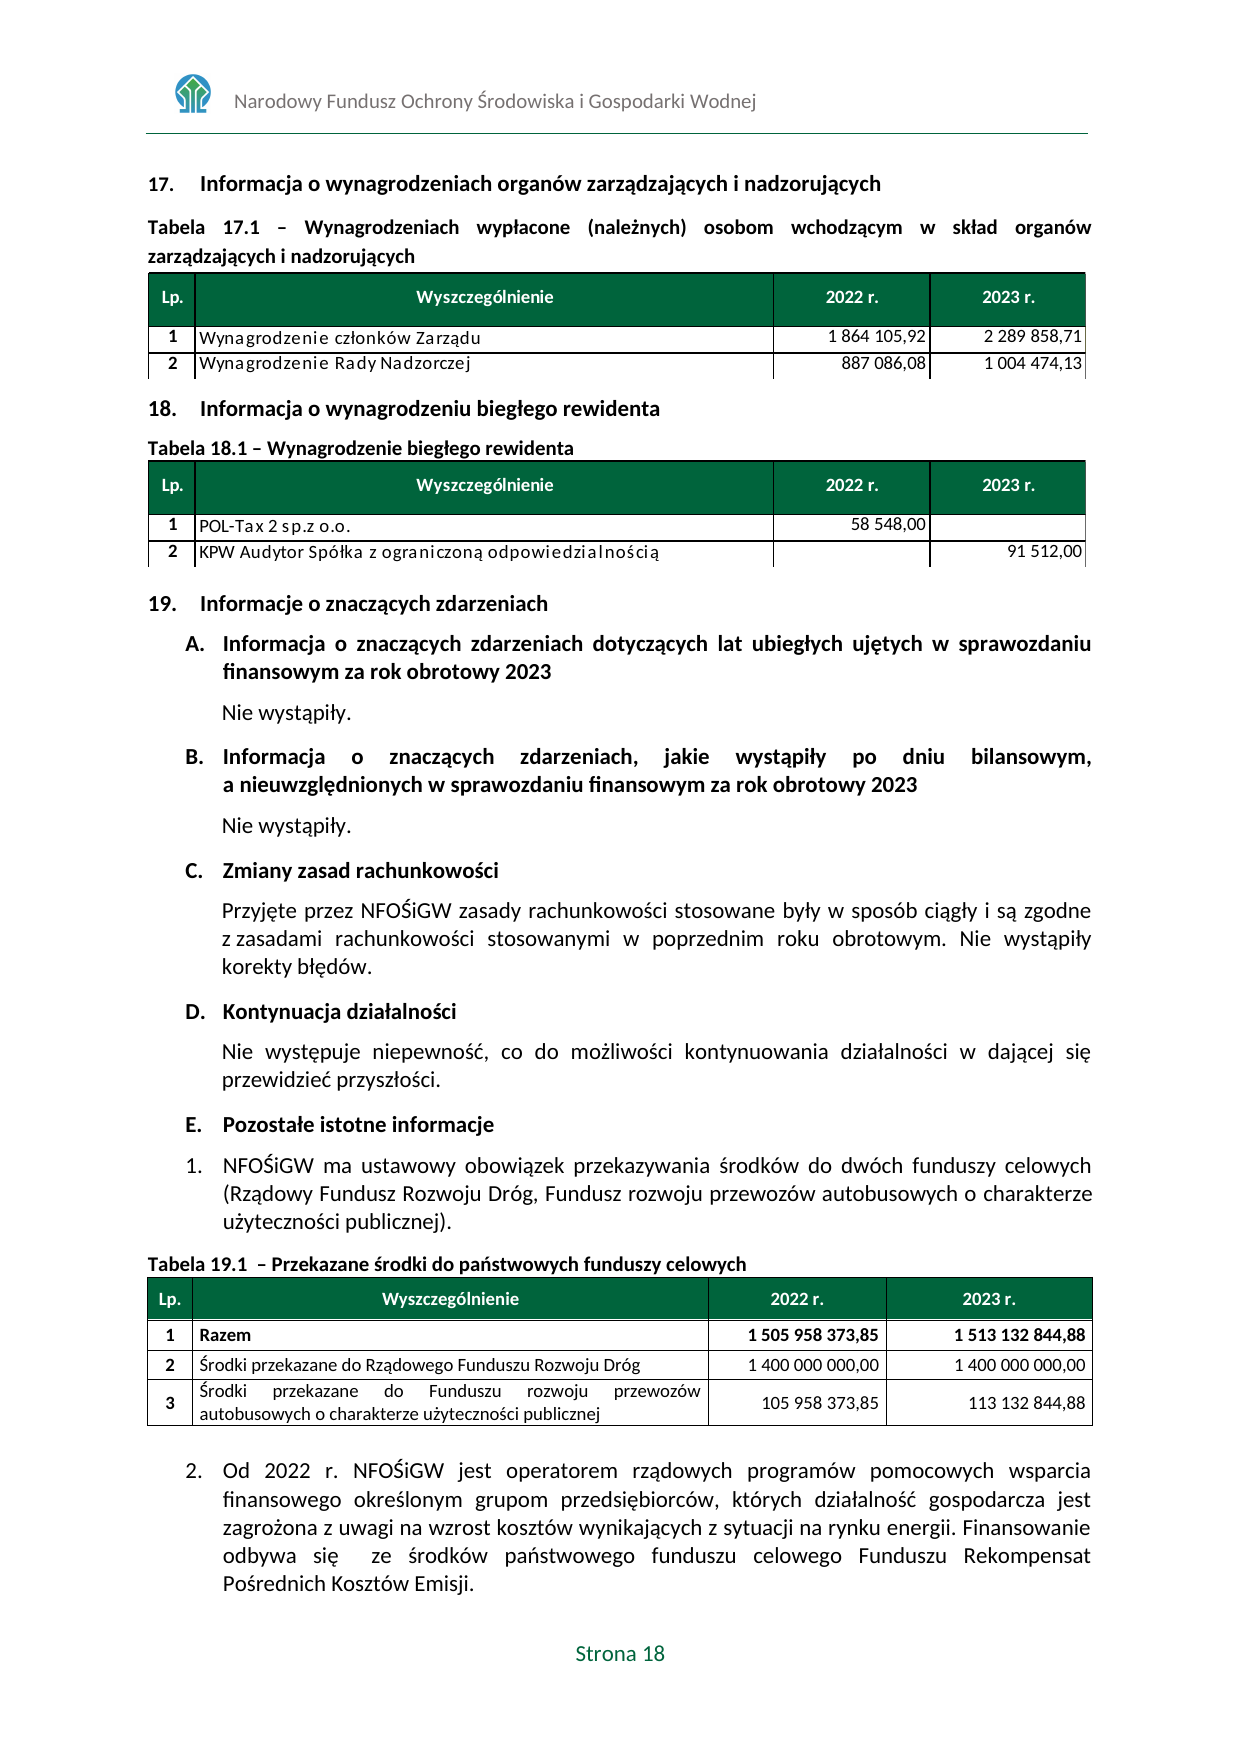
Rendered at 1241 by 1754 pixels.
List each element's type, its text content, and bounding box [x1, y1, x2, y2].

table_cell 1 400 000 000,00 [887, 1351, 1092, 1378]
table_cell 1 505 958 373,85 [709, 1321, 886, 1349]
table_cell 105 958 373,85 [709, 1380, 886, 1425]
table_cell 1 513 132 844,88 [887, 1321, 1092, 1349]
list Pozostałe istotne informacje [185, 1110, 1093, 1138]
table_cell 113 132 844,88 [887, 1380, 1092, 1425]
list Od 2022 r. NFOŚiGW jest operatorem rządowych programów pomocowych wsparcia finansowego określonym grupom przedsiębiorców, których działalność gospodarcza jest zagrożona z uwagi na wzrost kosztów wynikających z sytuacji na rynku energii. Finansowanie odbywa się ze środków państwowego funduszu celowego Funduszu Rekompensat Pośrednich Kosztów Emisji. [185, 1457, 1093, 1597]
table_cell 1 400 000 000,00 [709, 1351, 886, 1378]
picture [173, 73, 212, 114]
table_header 2022 r. [709, 1278, 886, 1319]
subtitle Informacja o wynagrodzeniu biegłego rewidenta [148, 394, 1093, 422]
text Tabela 18.1 – Wynagrodzenie biegłego rewidenta [148, 435, 1093, 460]
table_header 2023 r. [887, 1278, 1092, 1319]
table_cell 2 [148, 1351, 192, 1378]
text Nie występuje niepewność, co do możliwości kontynuowania działalności w dającej się przewidzieć przyszłości. [222, 1037, 1093, 1093]
table_header Wyszczególnienie [193, 1278, 708, 1319]
list Kontynuacja działalności [185, 997, 1093, 1025]
text Nie wystąpiły. [222, 698, 1093, 726]
text Tabela 17.1 – Wynagrodzeniach wypłacone (należnych) osobom wchodzącym w skład organów zarządzających i nadzorujących [148, 214, 1093, 269]
table_header Lp. [148, 1278, 192, 1319]
list Informacja o znaczących zdarzeniach, jakie wystąpiły po dniu bilansowym, a nieuwzględnionych w sprawozdaniu finansowym za rok obrotowy 2023 [185, 742, 1093, 798]
text Tabela 19.1 – Przekazane środki do państwowych funduszy celowych [148, 1251, 1093, 1277]
list Informacja o znaczących zdarzeniach dotyczących lat ubiegłych ujętych w sprawozdaniu finansowym za rok obrotowy 2023 [185, 629, 1093, 685]
text Nie wystąpiły. [222, 811, 1093, 839]
table_cell 3 [148, 1380, 192, 1425]
subtitle Informacje o znaczących zdarzeniach [148, 589, 1093, 617]
table_cell Środki przekazane do Funduszu rozwoju przewozów autobusowych o charakterze użyteczności publicznej [193, 1380, 708, 1425]
table_cell Środki przekazane do Rządowego Funduszu Rozwoju Dróg [193, 1351, 708, 1378]
text Przyjęte przez NFOŚiGW zasady rachunkowości stosowane były w sposób ciągły i są zgodne z zasadami rachunkowości stosowanymi w poprzednim roku obrotowym. Nie wystąpiły korekty błędów. [222, 896, 1093, 980]
table_cell Razem [193, 1321, 708, 1349]
list NFOŚiGW ma ustawowy obowiązek przekazywania środków do dwóch funduszy celowych (Rządowy Fundusz Rozwoju Dróg, Fundusz rozwoju przewozów autobusowych o charakterze użyteczności publicznej). [185, 1151, 1093, 1235]
list Zmiany zasad rachunkowości [185, 856, 1093, 884]
subtitle Informacja o wynagrodzeniach organów zarządzających i nadzorujących [148, 169, 1093, 197]
table_cell 1 [148, 1321, 192, 1349]
